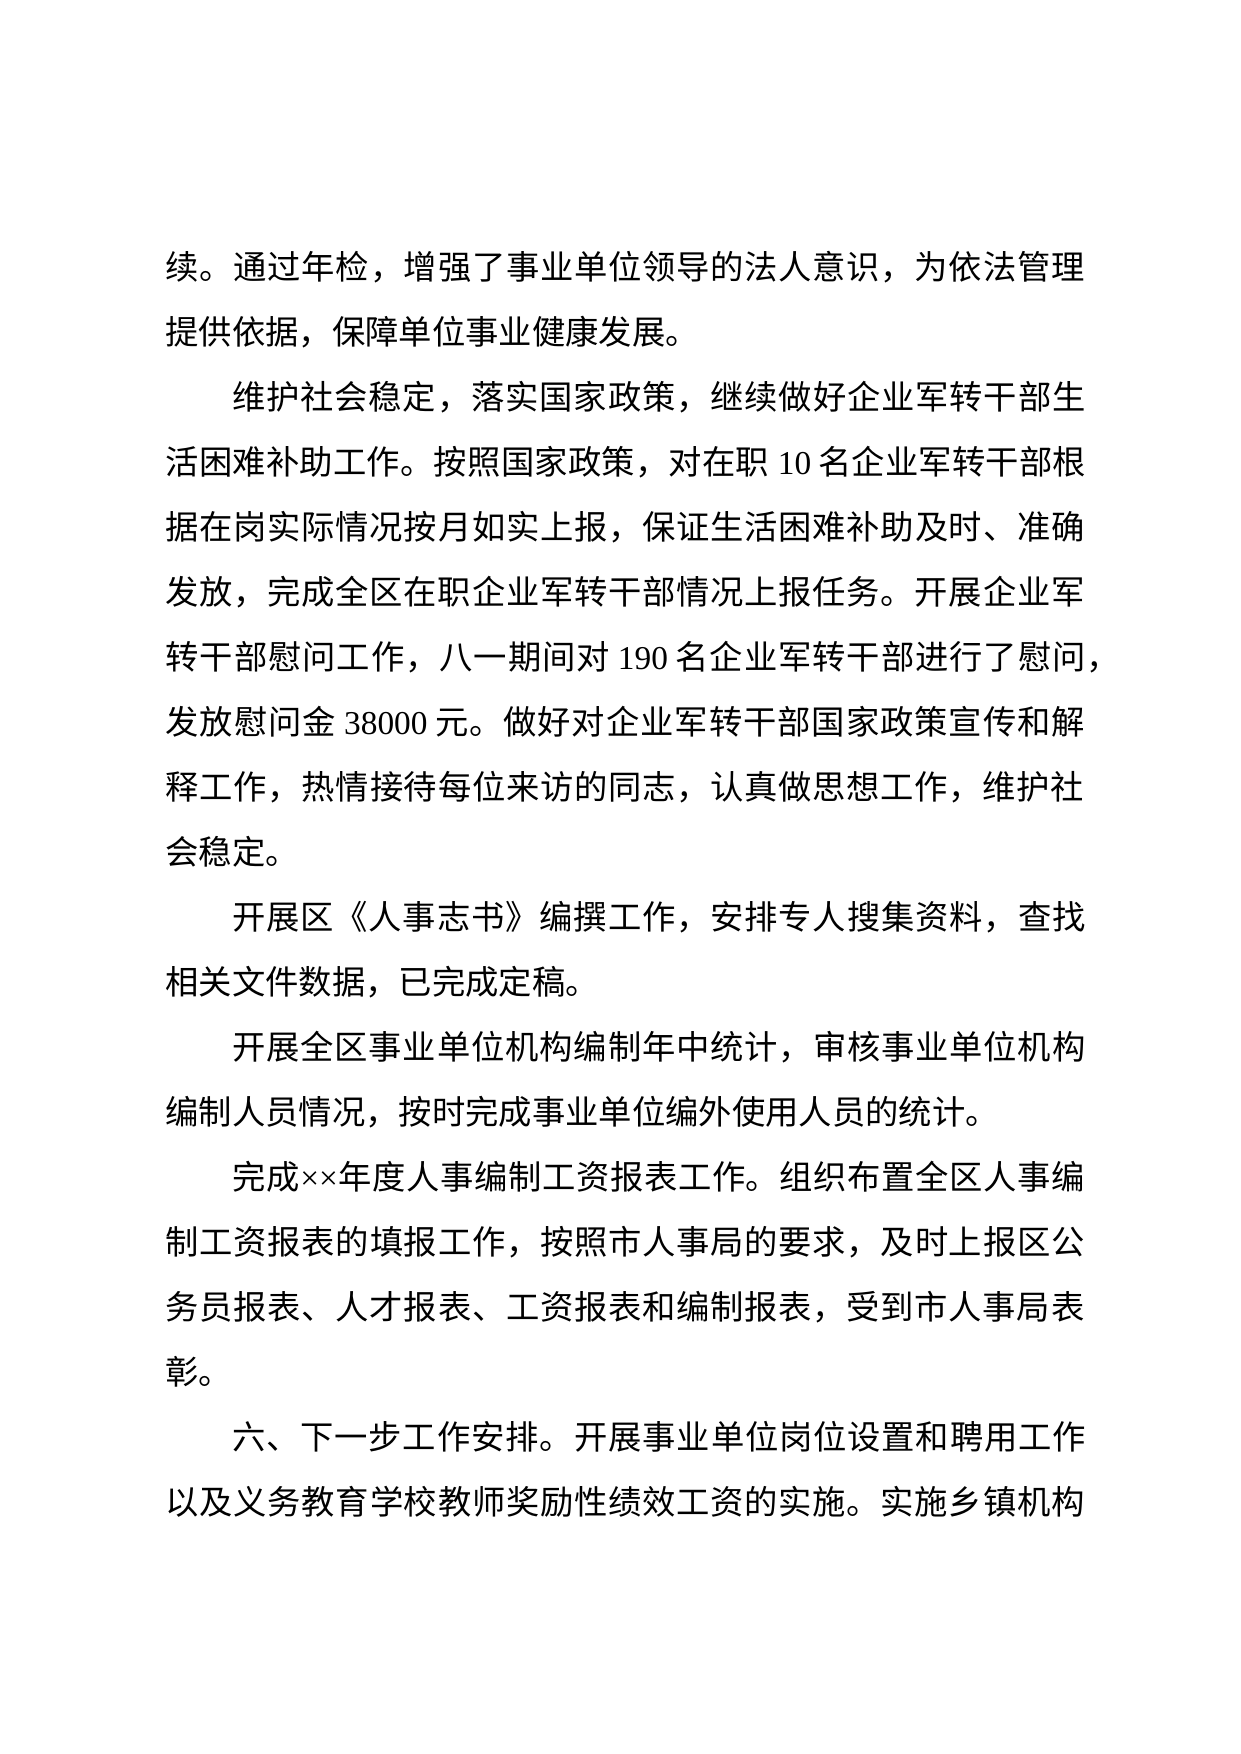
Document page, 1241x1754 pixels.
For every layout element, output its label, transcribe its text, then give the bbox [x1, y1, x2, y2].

text 维护社会稳定，落实国家政策，继续做好企业军转干部生活困难补助工作。按照国家政策，对在职10名企业军转干部根据在岗实际情况按月如实上报，保证生活困难补助及时、准确发放，完成全区在职企业军转干部情况上报任务。开展企业军转干部慰问工作，八一期间对190名企业军转干部进行了慰问，发放慰问金38000元。做好对企业军转干部国家政策宣传和解释工作，热情接待每位来访的同志，认真做思想工作，维护社会稳定。 [165, 363, 1087, 883]
text 开展全区事业单位机构编制年中统计，审核事业单位机构编制人员情况，按时完成事业单位编外使用人员的统计。 [165, 1013, 1087, 1143]
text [165, 233, 1087, 363]
text 完成××年度人事编制工资报表工作。组织布置全区人事编制工资报表的填报工作，按照市人事局的要求，及时上报区公务员报表、人才报表、工资报表和编制报表，受到市人事局表彰。 [165, 1143, 1087, 1403]
text 开展区《人事志书》编撰工作，安排专人搜集资料，查找相关文件数据，已完成定稿。 [165, 883, 1087, 1013]
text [165, 1403, 1087, 1533]
